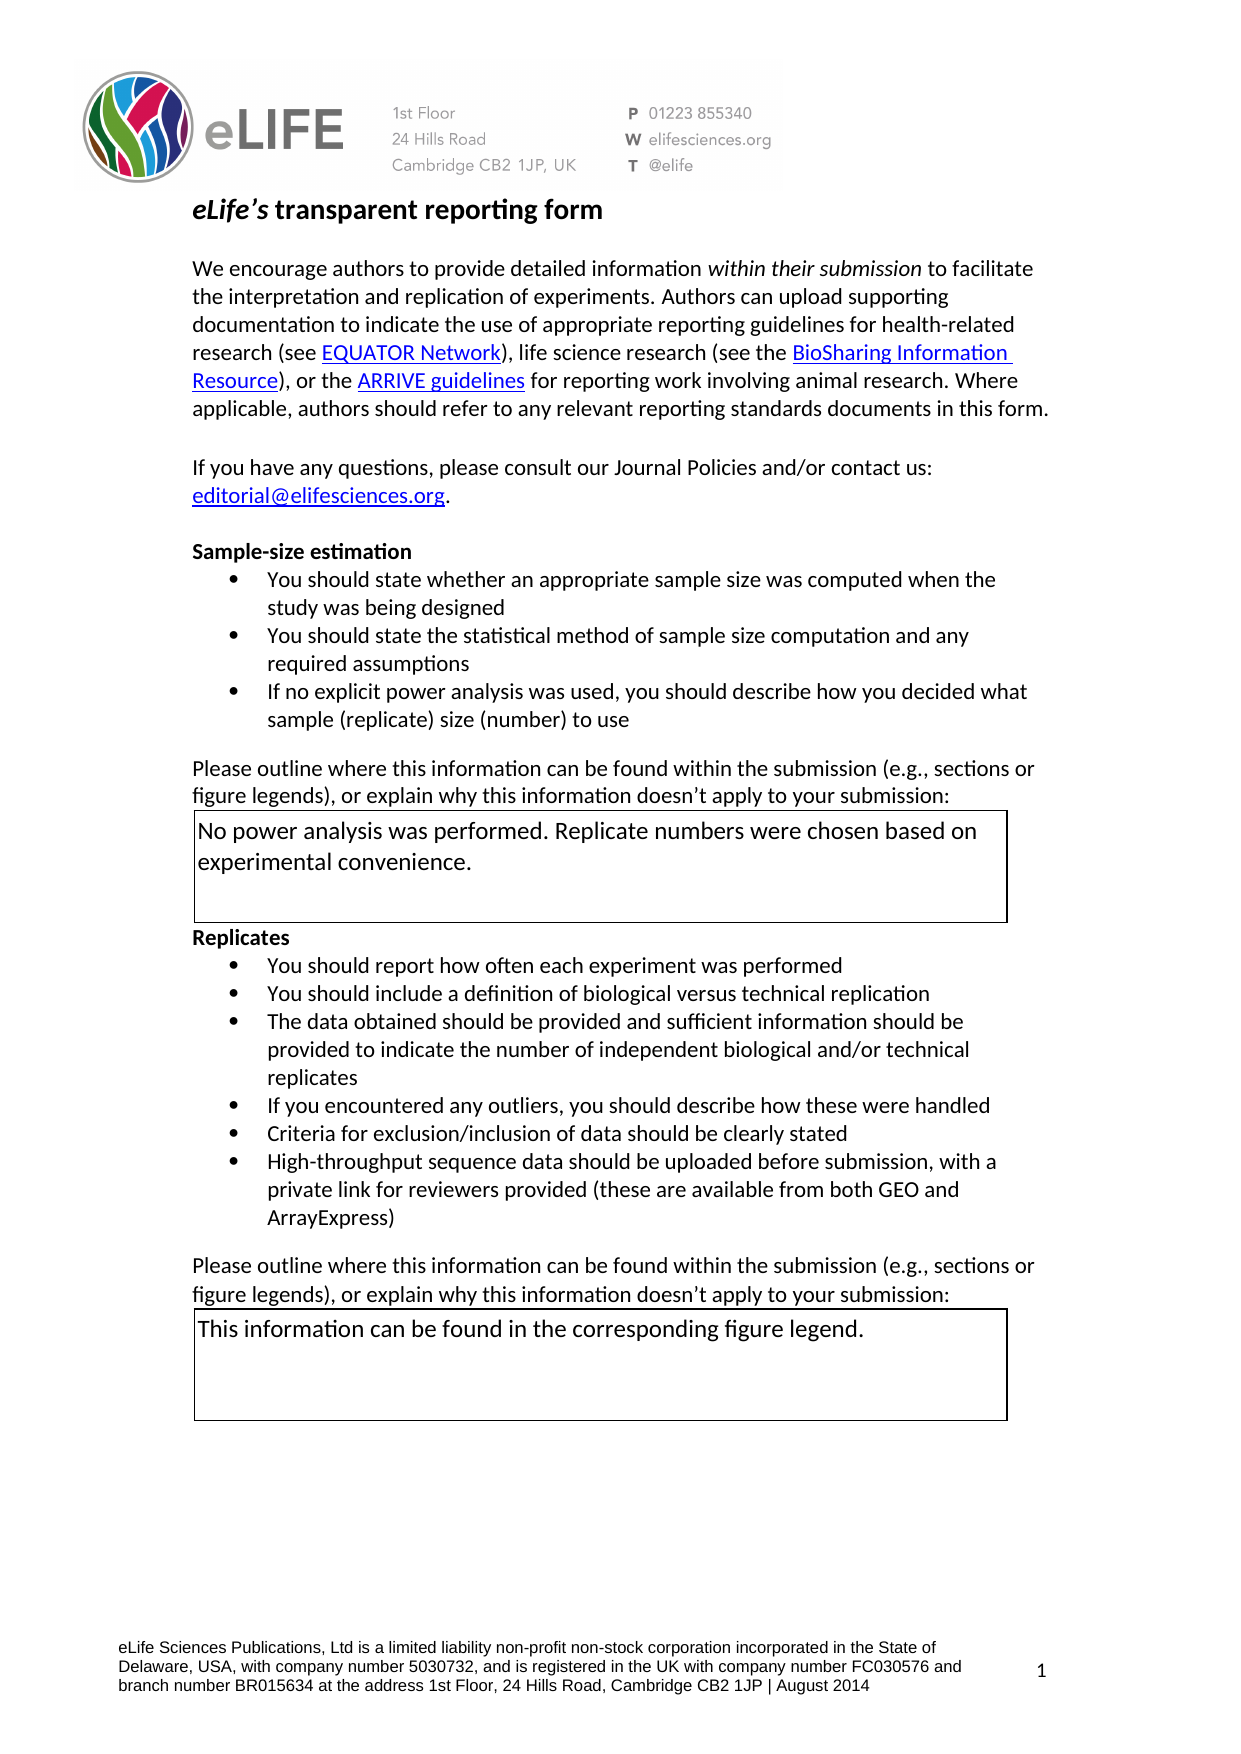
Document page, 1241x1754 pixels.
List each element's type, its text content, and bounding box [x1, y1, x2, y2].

text Replicates [192, 838, 1053, 951]
text If you have any questions, please consult our Journal Policies and/or contact us: editorial@elifesciences.org. [192, 453, 1053, 509]
list You should state the statistical method of sample size computation and any required assumptions [229, 621, 1053, 677]
text eLife’s transparent reporting form [192, 191, 1053, 226]
text Sample-size estimation [192, 537, 1053, 565]
list You should include a definition of biological versus technical replication [229, 979, 1053, 1007]
text No power analysis was performed. Replicate numbers were chosen based on experimental convenience. [195, 813, 1006, 879]
list If you encountered any outliers, you should describe how these were handled [229, 1091, 1053, 1119]
list You should report how often each experiment was performed [229, 951, 1053, 979]
list Criteria for exclusion/inclusion of data should be clearly stated [229, 1119, 1053, 1147]
picture [73, 59, 784, 191]
list The data obtained should be provided and sufficient information should be provided to indicate the number of independent biological and/or technical replicates [229, 1007, 1053, 1091]
list High-throughput sequence data should be uploaded before submission, with a private link for reviewers provided (these are available from both GEO and ArrayExpress) [229, 1147, 1053, 1231]
list You should state whether an appropriate sample size was computed when the study was being designed [229, 565, 1053, 621]
text We encourage authors to provide detailed information within their submission to facilitate the interpretation and replication of experiments. Authors can upload supporting documentation to indicate the use of appropriate reporting guidelines for health-related research (see EQUATOR Network), life science research (see the BioSharing Information Resource), or the ARRIVE guidelines for reporting work involving animal research. Where applicable, authors should refer to any relevant reporting standards documents in this form. [192, 254, 1053, 423]
list If no explicit power analysis was used, you should describe how you decided what sample (replicate) size (number) to use [229, 677, 1053, 733]
text This information can be found in the corresponding figure legend. [195, 1311, 1006, 1346]
